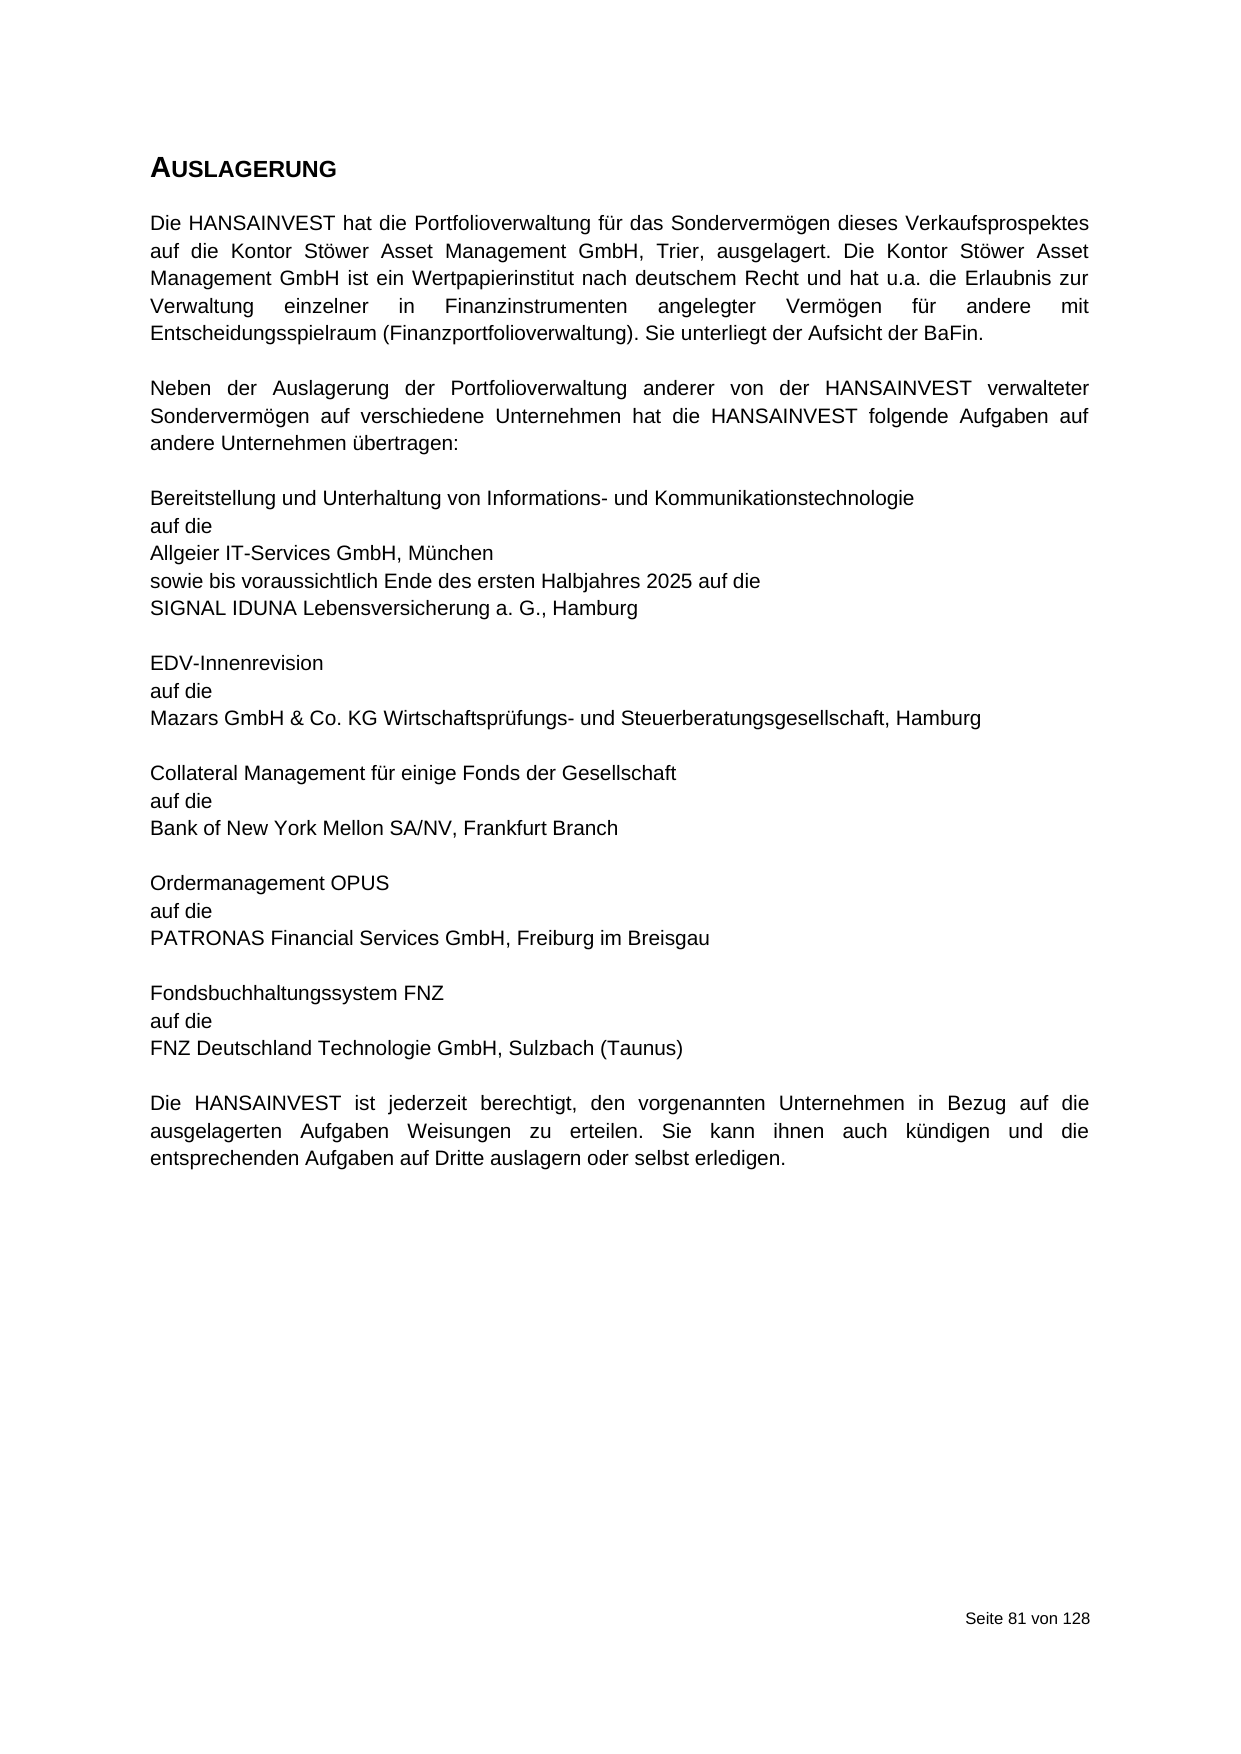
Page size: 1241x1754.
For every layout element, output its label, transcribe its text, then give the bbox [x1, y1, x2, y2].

text auf die [150, 678, 1090, 702]
text Die HANSAINVEST hat die Portfolioverwaltung für das Sondervermögen dieses Verkaufsprospektes auf die Kontor Stöwer Asset Management GmbH, Trier, ausgelagert. Die Kontor Stöwer Asset Management GmbH ist ein Wertpapierinstitut nach deutschem Recht und hat u.a. die Erlaubnis zur Verwaltung einzelner in Finanzinstrumenten angelegter Vermögen für andere mit Entscheidungsspielraum (Finanzportfolioverwaltung). Sie unterliegt der Aufsicht der BaFin. [150, 211, 1090, 345]
text PATRONAS Financial Services GmbH, Freiburg im Breisgau [150, 926, 1090, 950]
text auf die [150, 788, 1090, 812]
subtitle Auslagerung [150, 150, 1090, 183]
text SIGNAL IDUNA Lebensversicherung a. G., Hamburg [150, 596, 1090, 620]
text Bank of New York Mellon SA/NV, Frankfurt Branch [150, 816, 1090, 840]
text Fondsbuchhaltungssystem FNZ [150, 981, 1090, 1005]
text sowie bis voraussichtlich Ende des ersten Halbjahres 2025 auf die [150, 568, 1090, 592]
text Ordermanagement OPUS [150, 871, 1090, 895]
text auf die [150, 898, 1090, 922]
text Neben der Auslagerung der Portfolioverwaltung anderer von der HANSAINVEST verwalteter Sondervermögen auf verschiedene Unternehmen hat die HANSAINVEST folgende Aufgaben auf andere Unternehmen übertragen: [150, 376, 1090, 455]
text auf die [150, 1008, 1090, 1032]
text Die HANSAINVEST ist jederzeit berechtigt, den vorgenannten Unternehmen in Bezug auf die ausgelagerten Aufgaben Weisungen zu erteilen. Sie kann ihnen auch kündigen und die entsprechenden Aufgaben auf Dritte auslagern oder selbst erledigen. [150, 1091, 1090, 1170]
text auf die [150, 513, 1090, 537]
text Collateral Management für einige Fonds der Gesellschaft [150, 761, 1090, 785]
text EDV-Innenrevision [150, 651, 1090, 675]
text Allgeier IT-Services GmbH, München [150, 541, 1090, 565]
text Mazars GmbH & Co. KG Wirtschaftsprüfungs- und Steuerberatungsgesellschaft, Hamburg [150, 706, 1090, 730]
text FNZ Deutschland Technologie GmbH, Sulzbach (Taunus) [150, 1036, 1090, 1060]
text Bereitstellung und Unterhaltung von Informations- und Kommunikationstechnologie [150, 486, 1090, 510]
